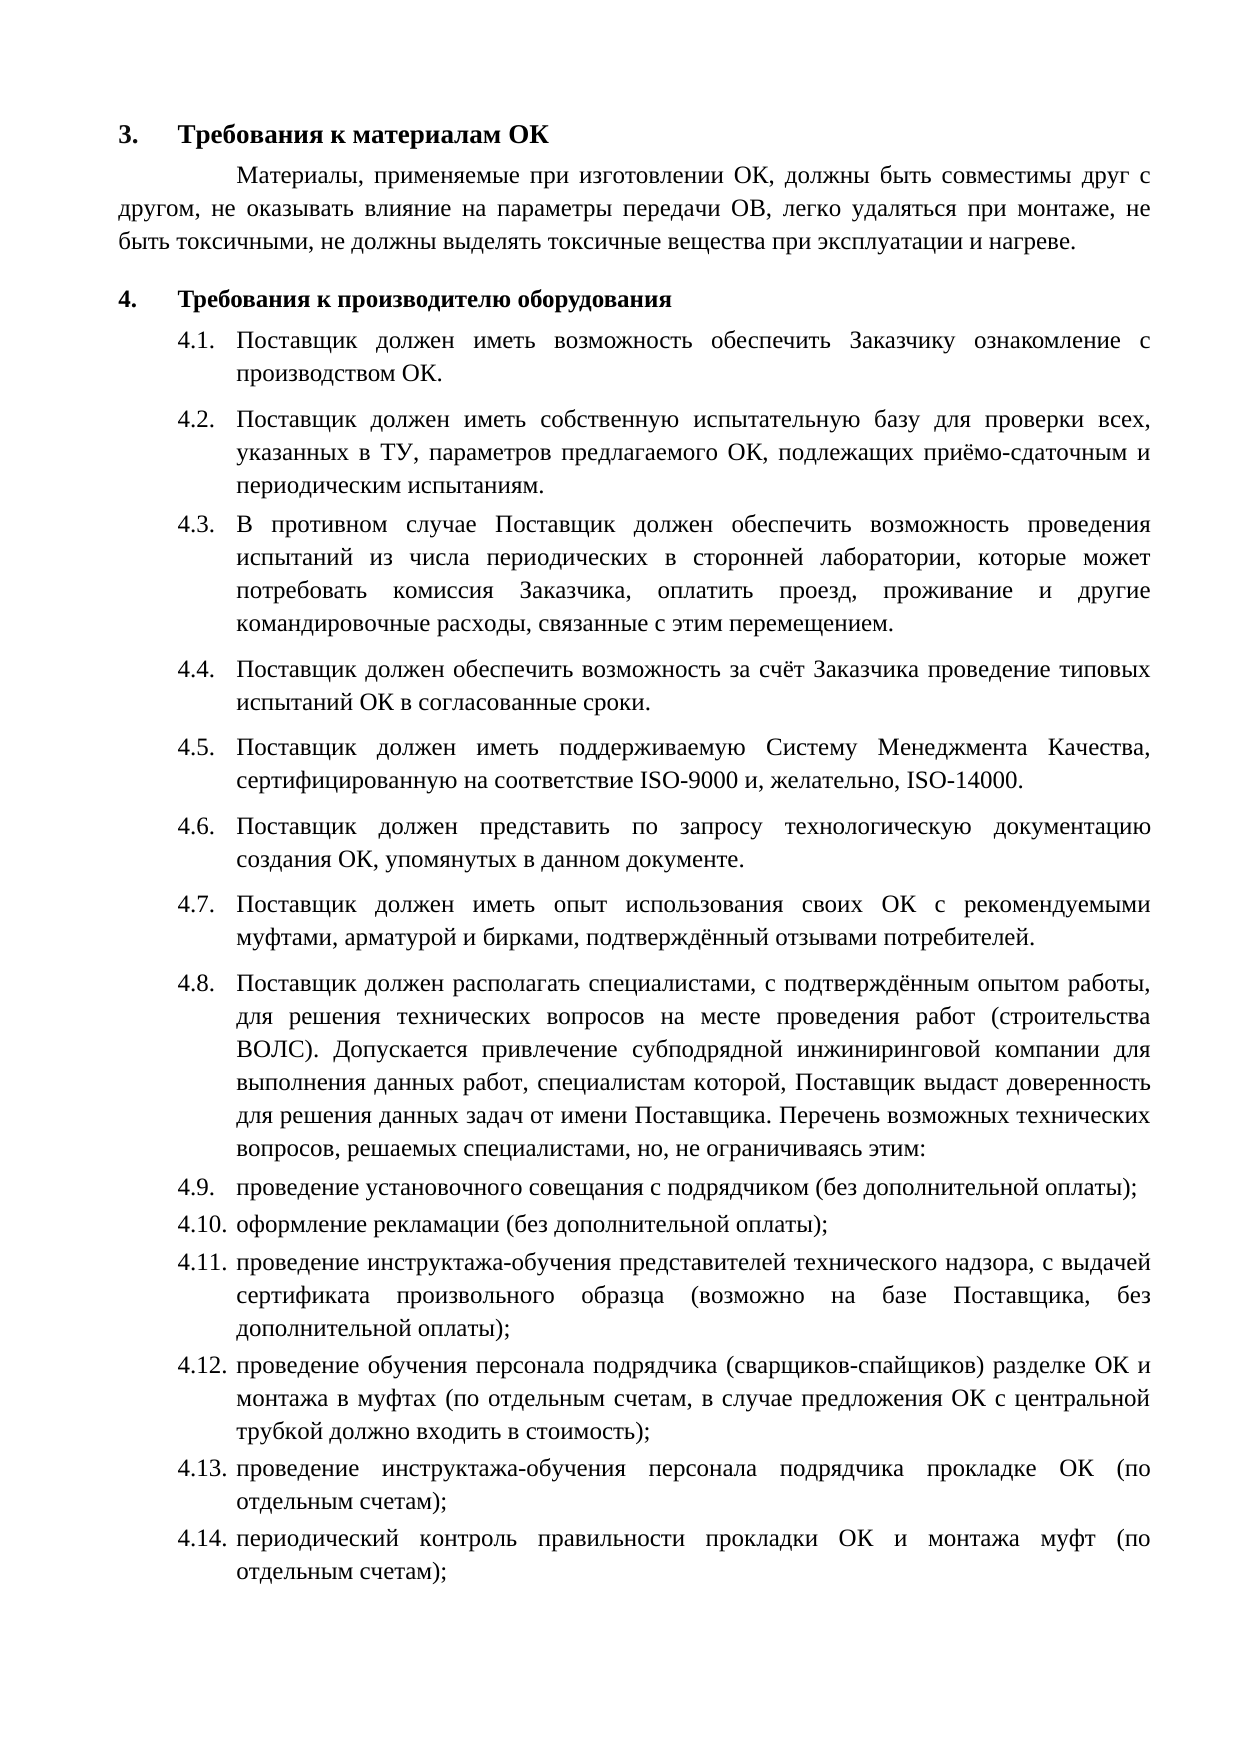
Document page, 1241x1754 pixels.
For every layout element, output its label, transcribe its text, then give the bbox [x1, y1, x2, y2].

list периодический контроль правильности прокладки ОК и монтажа муфт (по отдельным счетам); [177, 1523, 1152, 1585]
list оформление рекламации (без дополнительной оплаты); [177, 1209, 1152, 1238]
list Требования к производителю оборудования [118, 284, 1152, 313]
list Поставщик должен иметь опыт использования своих ОК с рекомендуемыми муфтами, арматурой и бирками, подтверждённый отзывами потребителей. [177, 889, 1152, 951]
list Поставщик должен представить по запросу технологическую документацию создания ОК, упомянутых в данном документе. [177, 811, 1152, 873]
list проведение инструктажа-обучения представителей технического надзора, с выдачей сертификата произвольного образца (возможно на базе Поставщика, без дополнительной оплаты); [177, 1247, 1152, 1342]
list проведение обучения персонала подрядчика (сварщиков-спайщиков) разделке ОК и монтажа в муфтах (по отдельным счетам, в случае предложения ОК с центральной трубкой должно входить в стоимость); [177, 1350, 1152, 1445]
list Поставщик должен иметь собственную испытательную базу для проверки всех, указанных в ТУ, параметров предлагаемого ОК, подлежащих приёмо-сдаточным и периодическим испытаниям. [177, 404, 1152, 499]
list проведение установочного совещания с подрядчиком (без дополнительной оплаты); [177, 1172, 1152, 1201]
text Материалы, применяемые при изготовлении ОК, должны быть совместимы друг с другом, не оказывать влияние на параметры передачи ОВ, легко удаляться при монтаже, не быть токсичными, не должны выделять токсичные вещества при эксплуатации и нагреве. [118, 160, 1152, 255]
list Требования к материалам ОК [118, 118, 1152, 149]
list В противном случае Поставщик должен обеспечить возможность проведения испытаний из числа периодических в сторонней лаборатории, которые может потребовать комиссия Заказчика, оплатить проезд, проживание и другие командировочные расходы, связанные с этим перемещением. [177, 509, 1152, 637]
list Поставщик должен располагать специалистами, с подтверждённым опытом работы, для решения технических вопросов на месте проведения работ (строительства ВОЛС). Допускается привлечение субподрядной инжиниринговой компании для выполнения данных работ, специалистам которой, Поставщик выдаст доверенность для решения данных задач от имени Поставщика. Перечень возможных технических вопросов, решаемых специалистами, но, не ограничиваясь этим: [177, 968, 1152, 1162]
list Поставщик должен обеспечить возможность за счёт Заказчика проведение типовых испытаний ОК в согласованные сроки. [177, 654, 1152, 716]
list Поставщик должен иметь возможность обеспечить Заказчику ознакомление с производством ОК. [177, 325, 1152, 387]
list проведение инструктажа-обучения персонала подрядчика прокладке ОК (по отдельным счетам); [177, 1453, 1152, 1515]
list Поставщик должен иметь поддерживаемую Систему Менеджмента Качества, сертифицированную на соответствие ISO-9000 и, желательно, ISO-14000. [177, 732, 1152, 794]
